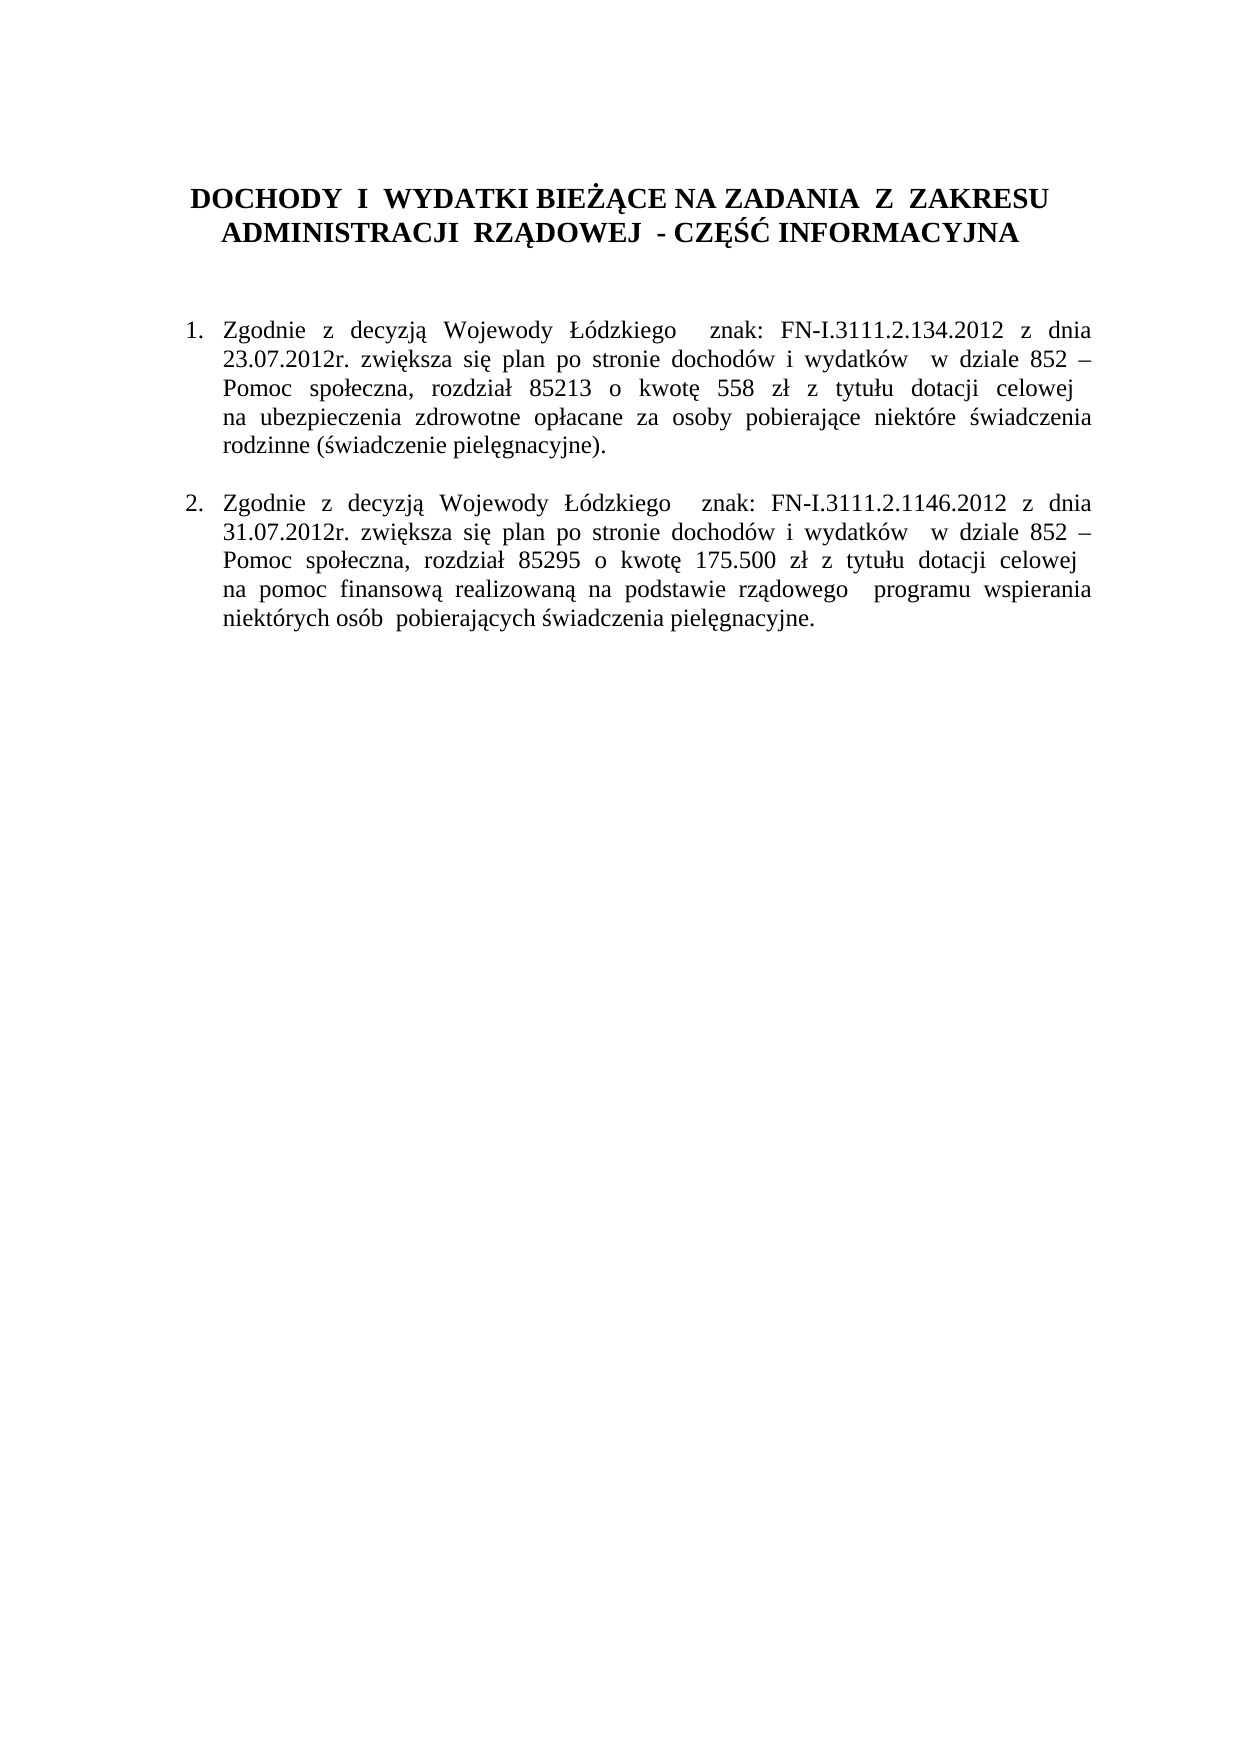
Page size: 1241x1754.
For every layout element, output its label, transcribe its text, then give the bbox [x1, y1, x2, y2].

text DOCHODY I WYDATKI BIEŻĄCE NA ZADANIA Z ZAKRESU ADMINISTRACJI RZĄDOWEJ - CZĘŚĆ INFORMACYJNA [148, 181, 1092, 248]
list Zgodnie z decyzją Wojewody Łódzkiego znak: FN-I.3111.2.1146.2012 z dnia 31.07.2012r. zwiększa się plan po stronie dochodów i wydatków w dziale 852 – Pomoc społeczna, rozdział 85295 o kwotę 175.500 zł z tytułu dotacji celowej na pomoc finansową realizowaną na podstawie rządowego programu wspierania niektórych osób pobierających świadczenia pielęgnacyjne. [185, 488, 1092, 632]
list Zgodnie z decyzją Wojewody Łódzkiego znak: FN-I.3111.2.134.2012 z dnia 23.07.2012r. zwiększa się plan po stronie dochodów i wydatków w dziale 852 – Pomoc społeczna, rozdział 85213 o kwotę 558 zł z tytułu dotacji celowej na ubezpieczenia zdrowotne opłacane za osoby pobierające niektóre świadczenia rodzinne (świadczenie pielęgnacyjne). [185, 315, 1092, 459]
